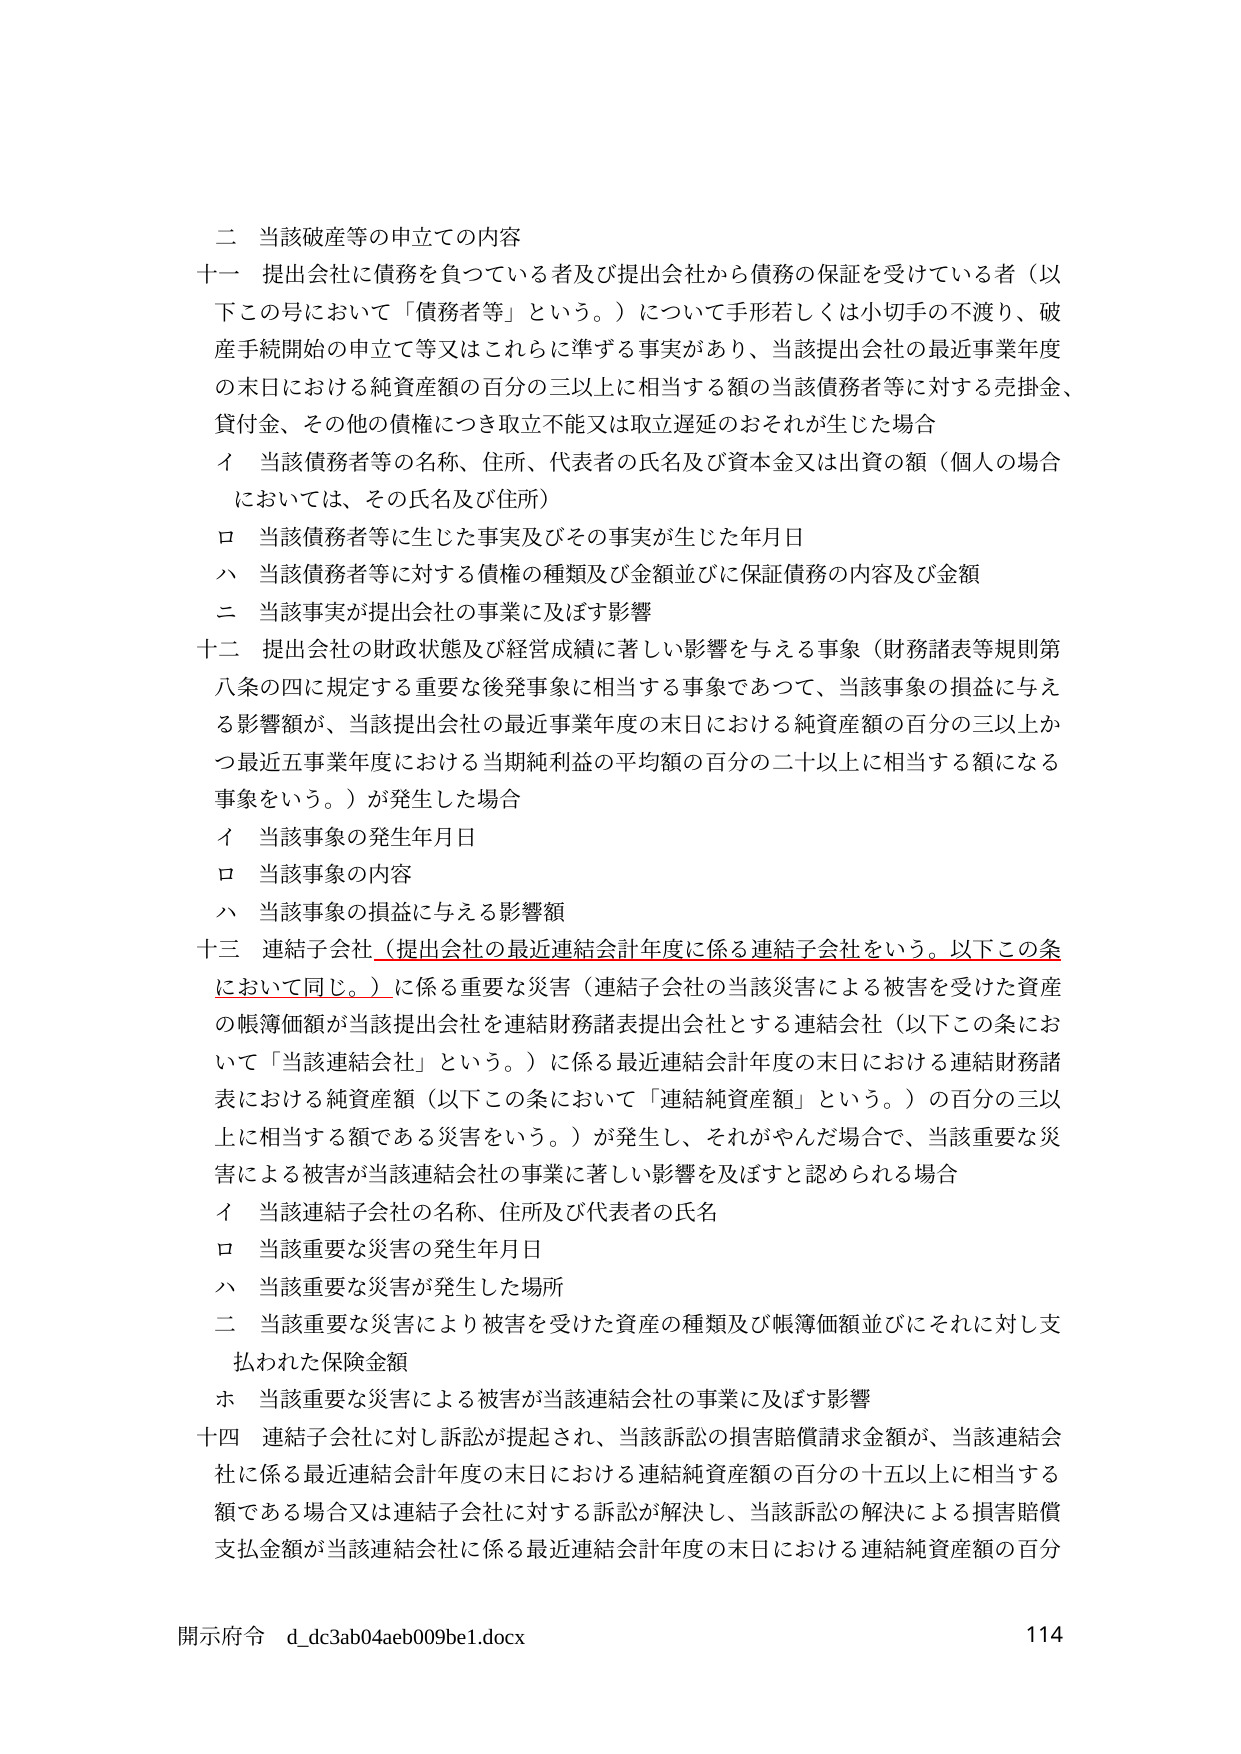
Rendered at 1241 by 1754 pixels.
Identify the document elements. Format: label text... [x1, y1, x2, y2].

text 十一 提出会社に債務を負つている者及び提出会社から債務の保証を受けている者（以下この号において「債務者等」という。）について手形若しくは小切手の不渡り、破産手続開始の申立て等又はこれらに準ずる事実があり、当該提出会社の最近事業年度の末日における純資産額の百分の三以上に相当する額の当該債務者等に対する売掛金、貸付金、その他の債権につき取立不能又は取立遅延のおそれが生じた場合 [196, 254, 1063, 442]
text ハ 当該債務者等に対する債権の種類及び金額並びに保証債務の内容及び金額 [215, 554, 1063, 592]
text ロ 当該債務者等に生じた事実及びその事実が生じた年月日 [215, 517, 1063, 554]
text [196, 1417, 1063, 1567]
text ホ 当該重要な災害による被害が当該連結会社の事業に及ぼす影響 [214, 1379, 1063, 1417]
text ハ 当該重要な災害が発生した場所 [214, 1267, 1063, 1304]
text ロ 当該事象の内容 [215, 854, 1063, 892]
text イ 当該事象の発生年月日 [215, 817, 1063, 854]
text 十三 連結子会社（提出会社の最近連結会計年度に係る連結子会社をいう。以下この条において同じ。）に係る重要な災害（連結子会社の当該災害による被害を受けた資産の帳簿価額が当該提出会社を連結財務諸表提出会社とする連結会社（以下この条において「当該連結会社」という。）に係る最近連結会計年度の末日における連結財務諸表における純資産額（以下この条において「連結純資産額」という。）の百分の三以上に相当する額である災害をいう。）が発生し、それがやんだ場合で、当該重要な災害による被害が当該連結会社の事業に著しい影響を及ぼすと認められる場合 [196, 929, 1063, 1192]
text 二 当該破産等の申立ての内容 [215, 217, 1063, 254]
text 十二 提出会社の財政状態及び経営成績に著しい影響を与える事象（財務諸表等規則第八条の四に規定する重要な後発事象に相当する事象であつて、当該事象の損益に与える影響額が、当該提出会社の最近事業年度の末日における純資産額の百分の三以上かつ最近五事業年度における当期純利益の平均額の百分の二十以上に相当する額になる事象をいう。）が発生した場合 [196, 629, 1063, 817]
text 二 当該重要な災害により被害を受けた資産の種類及び帳簿価額並びにそれに対し支払われた保険金額 [214, 1304, 1063, 1379]
text イ 当該債務者等の名称、住所、代表者の氏名及び資本金又は出資の額（個人の場合においては、その氏名及び住所） [215, 442, 1063, 517]
text イ 当該連結子会社の名称、住所及び代表者の氏名 [214, 1192, 1063, 1229]
text ロ 当該重要な災害の発生年月日 [214, 1229, 1063, 1267]
text ニ 当該事実が提出会社の事業に及ぼす影響 [215, 592, 1063, 629]
text ハ 当該事象の損益に与える影響額 [215, 892, 1063, 929]
